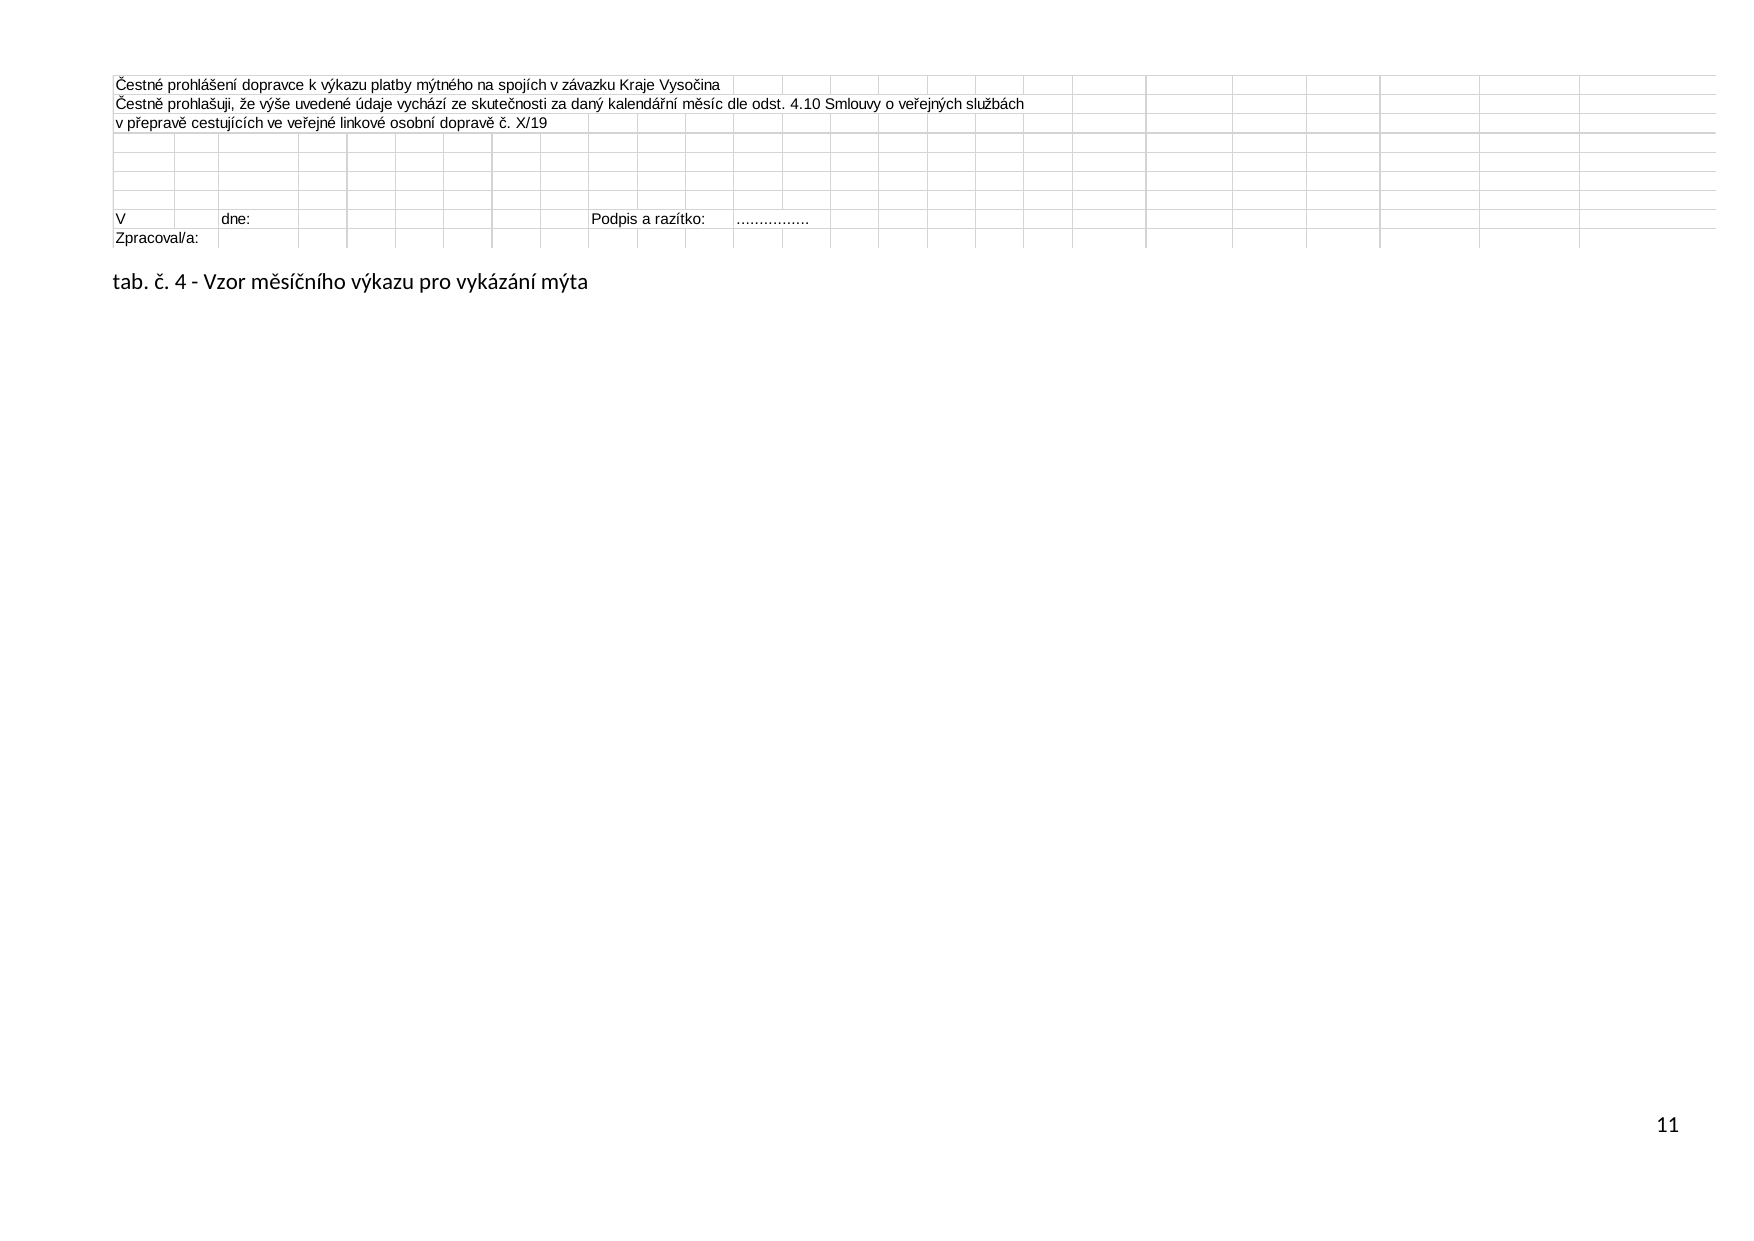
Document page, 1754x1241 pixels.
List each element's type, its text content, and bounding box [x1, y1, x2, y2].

text tab. č. 4 - Vzor měsíčního výkazu pro vykázání mýta [75, 267, 1679, 295]
